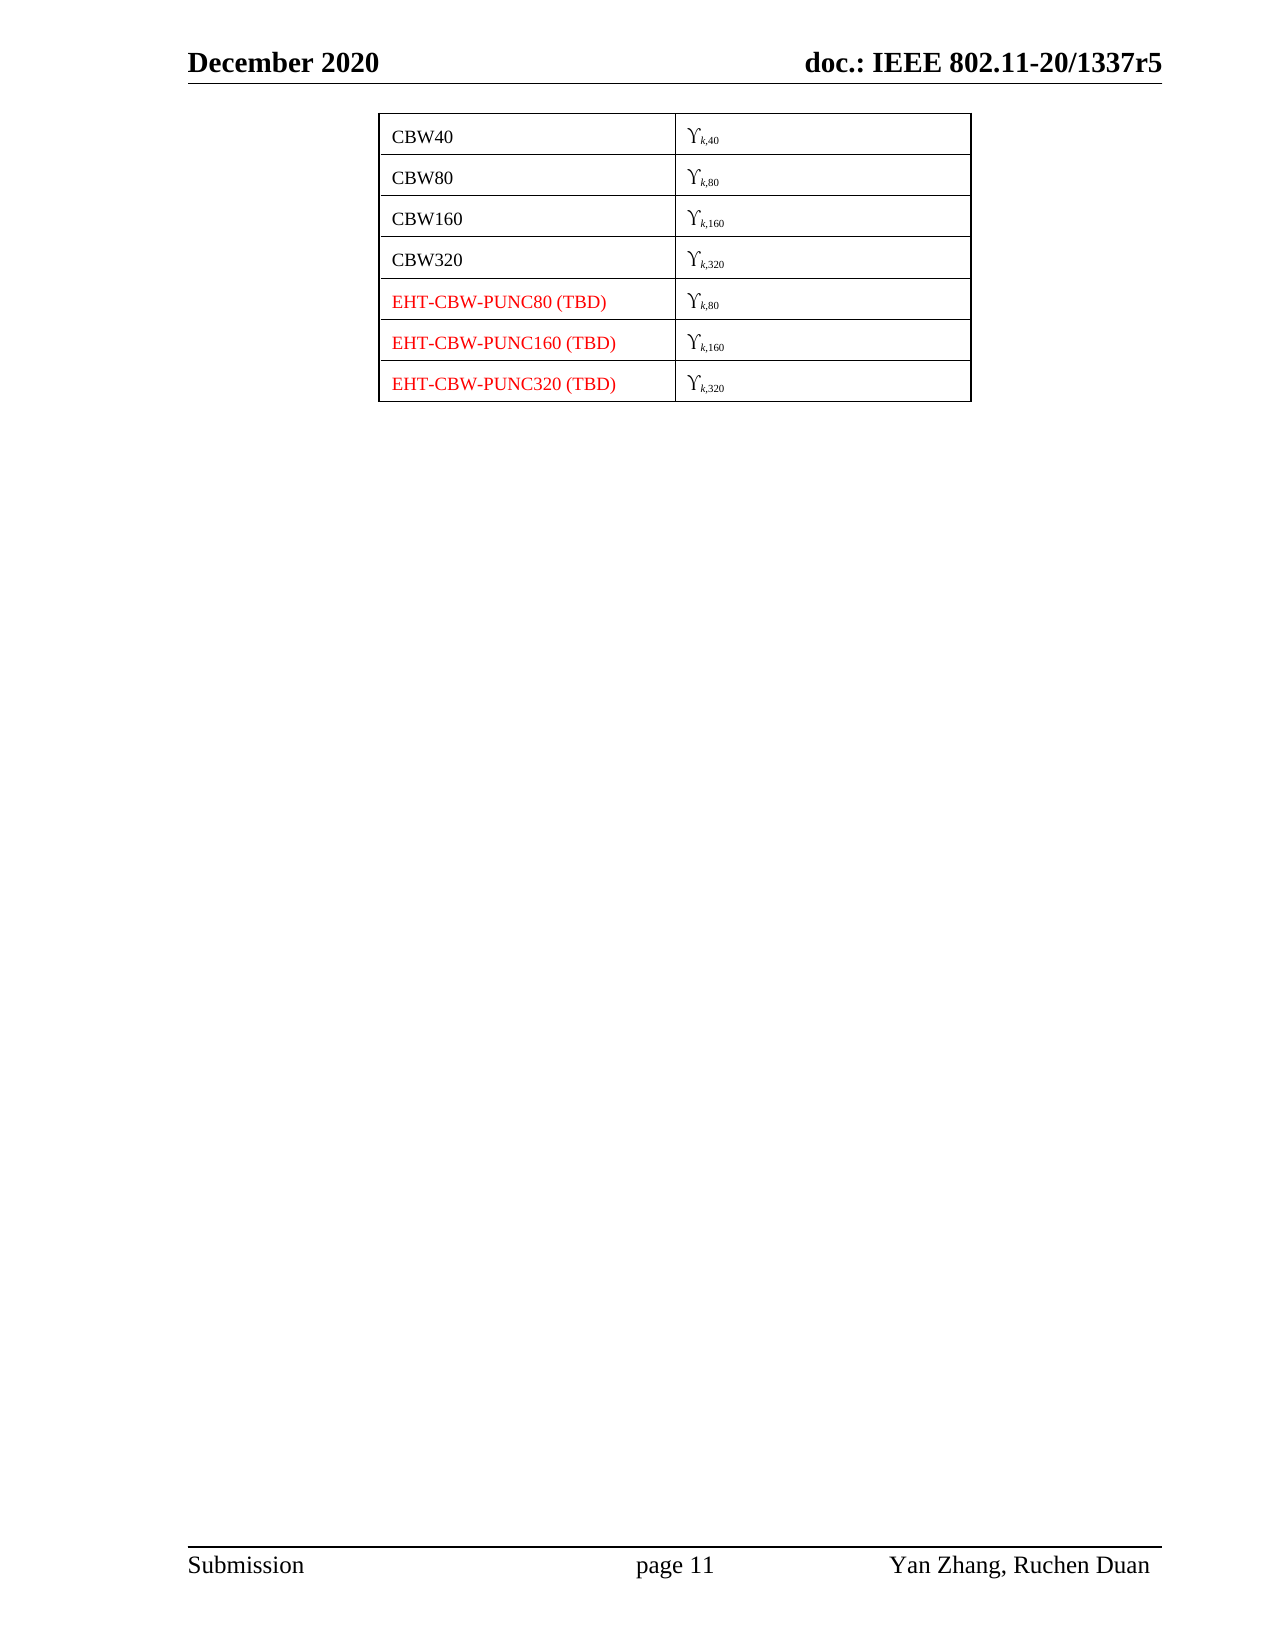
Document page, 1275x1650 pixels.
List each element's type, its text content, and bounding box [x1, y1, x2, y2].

table_cell k,40 [676, 114, 970, 154]
table_cell k,320 [676, 237, 970, 277]
table_cell CBW40 [380, 114, 675, 154]
table_cell k,160 [676, 320, 970, 360]
table_cell EHT-CBW-PUNC320 (TBD) [380, 361, 675, 401]
table_cell CBW320 [380, 237, 675, 277]
table_cell EHT-CBW-PUNC160 (TBD) [380, 320, 675, 360]
table_cell CBW80 [380, 155, 675, 195]
table_cell k,80 [676, 155, 970, 195]
table_cell k,320 [676, 361, 970, 401]
table_cell k,160 [676, 196, 970, 236]
table_cell EHT-CBW-PUNC80 (TBD) [380, 279, 675, 319]
table_cell k,80 [676, 279, 970, 319]
table_cell CBW160 [380, 196, 675, 236]
